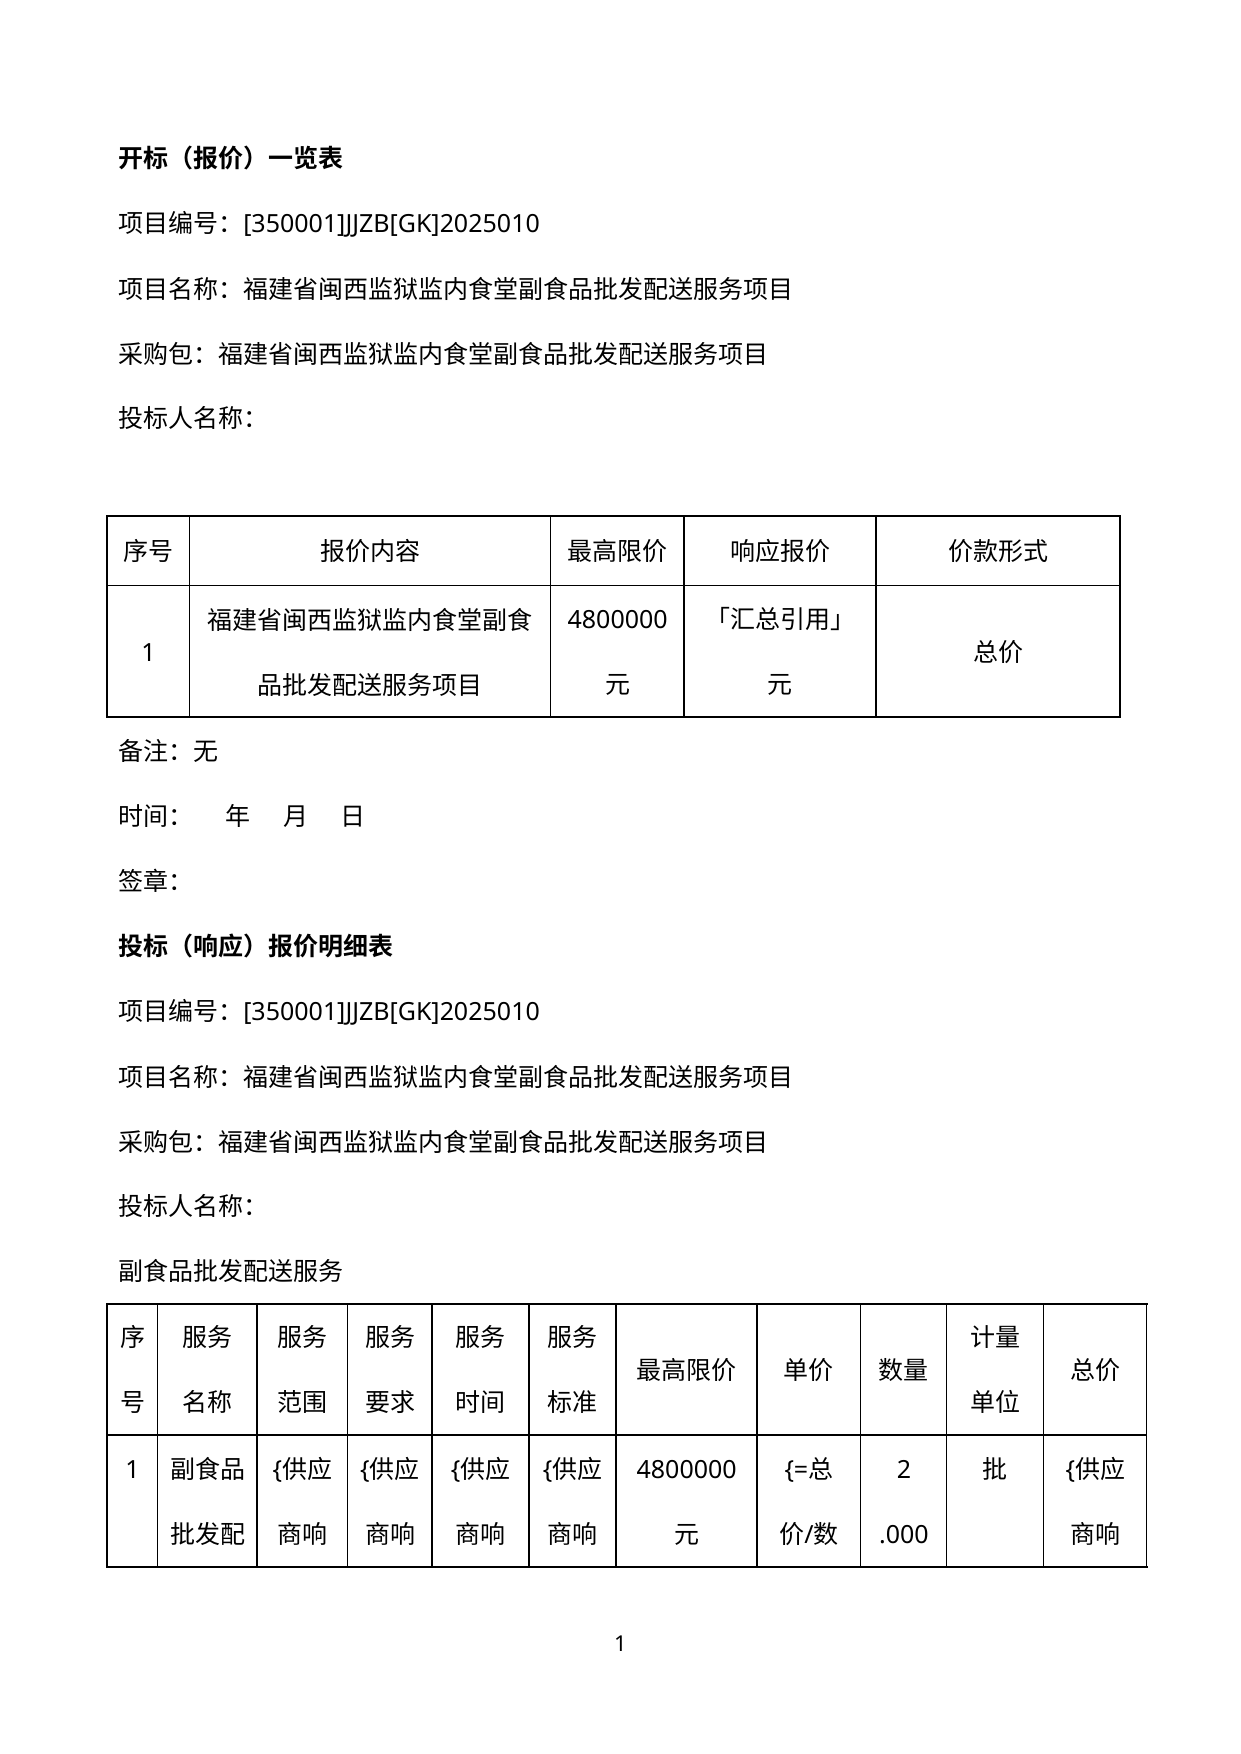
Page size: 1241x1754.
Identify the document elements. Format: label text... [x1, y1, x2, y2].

table_header 报价内容 [190, 517, 550, 585]
table_cell 2.0000 [861, 1436, 946, 1566]
table_header 序号 [108, 1305, 157, 1434]
table_cell {供应商响应} [258, 1436, 347, 1566]
table_cell 批 [947, 1436, 1043, 1566]
table_header 服务范围 [258, 1305, 347, 1434]
table_cell {供应商响应} [530, 1436, 615, 1566]
table_header 总价 [1044, 1305, 1146, 1434]
table_header 最高限价 [551, 517, 683, 585]
table_cell {供应商响应} [433, 1436, 528, 1566]
table_header 服务要求 [348, 1305, 431, 1434]
text 投标人名称： [118, 1173, 1122, 1238]
text 项目编号：[350001]JJZB[GK]2025010 [118, 190, 1122, 255]
table_cell 总价 [877, 586, 1119, 716]
table_cell 1 [108, 586, 189, 716]
table_header 最高限价 [617, 1305, 756, 1434]
table_header 单价 [758, 1305, 860, 1434]
text 项目名称：福建省闽西监狱监内食堂副食品批发配送服务项目 [118, 255, 1122, 320]
table_cell 副食品批发配送服务 [158, 1436, 256, 1566]
table_header 计量单位 [947, 1305, 1043, 1434]
table_cell 4800000元 [551, 586, 683, 716]
text 备注：无 [118, 718, 1122, 783]
table_cell {供应商响应} 元 [1044, 1436, 1146, 1566]
table_header 服务 标准 [530, 1305, 615, 1434]
table_header 数量 [861, 1305, 946, 1434]
table_header 序号 [108, 517, 189, 585]
text 项目名称：福建省闽西监狱监内食堂副食品批发配送服务项目 [118, 1043, 1122, 1108]
text 投标（响应）报价明细表 [118, 913, 1122, 978]
text 采购包：福建省闽西监狱监内食堂副食品批发配送服务项目 [118, 1108, 1122, 1173]
text 投标人名称： [118, 385, 1122, 450]
text 副食品批发配送服务 [118, 1238, 1122, 1303]
table_header 响应报价 [685, 517, 875, 585]
text 时间： 年 月 日 [118, 783, 1122, 848]
text 签章： [118, 848, 1122, 913]
table_cell 4800000 元 [617, 1436, 756, 1566]
text 项目编号：[350001]JJZB[GK]2025010 [118, 978, 1122, 1043]
table_cell {供应商响应} [348, 1436, 431, 1566]
text 采购包：福建省闽西监狱监内食堂副食品批发配送服务项目 [118, 320, 1122, 385]
table_cell 1 [108, 1436, 157, 1566]
table_header 服务 名称 [158, 1305, 256, 1434]
table_header 服务时间 [433, 1305, 528, 1434]
text 开标（报价）一览表 [118, 125, 1122, 190]
table_cell 福建省闽西监狱监内食堂副食品批发配送服务项目 [190, 586, 550, 716]
table_cell 「汇总引用」 元 [685, 586, 875, 716]
table_cell {=总价/数量} 元 [758, 1436, 860, 1566]
table_header 价款形式 [877, 517, 1119, 585]
